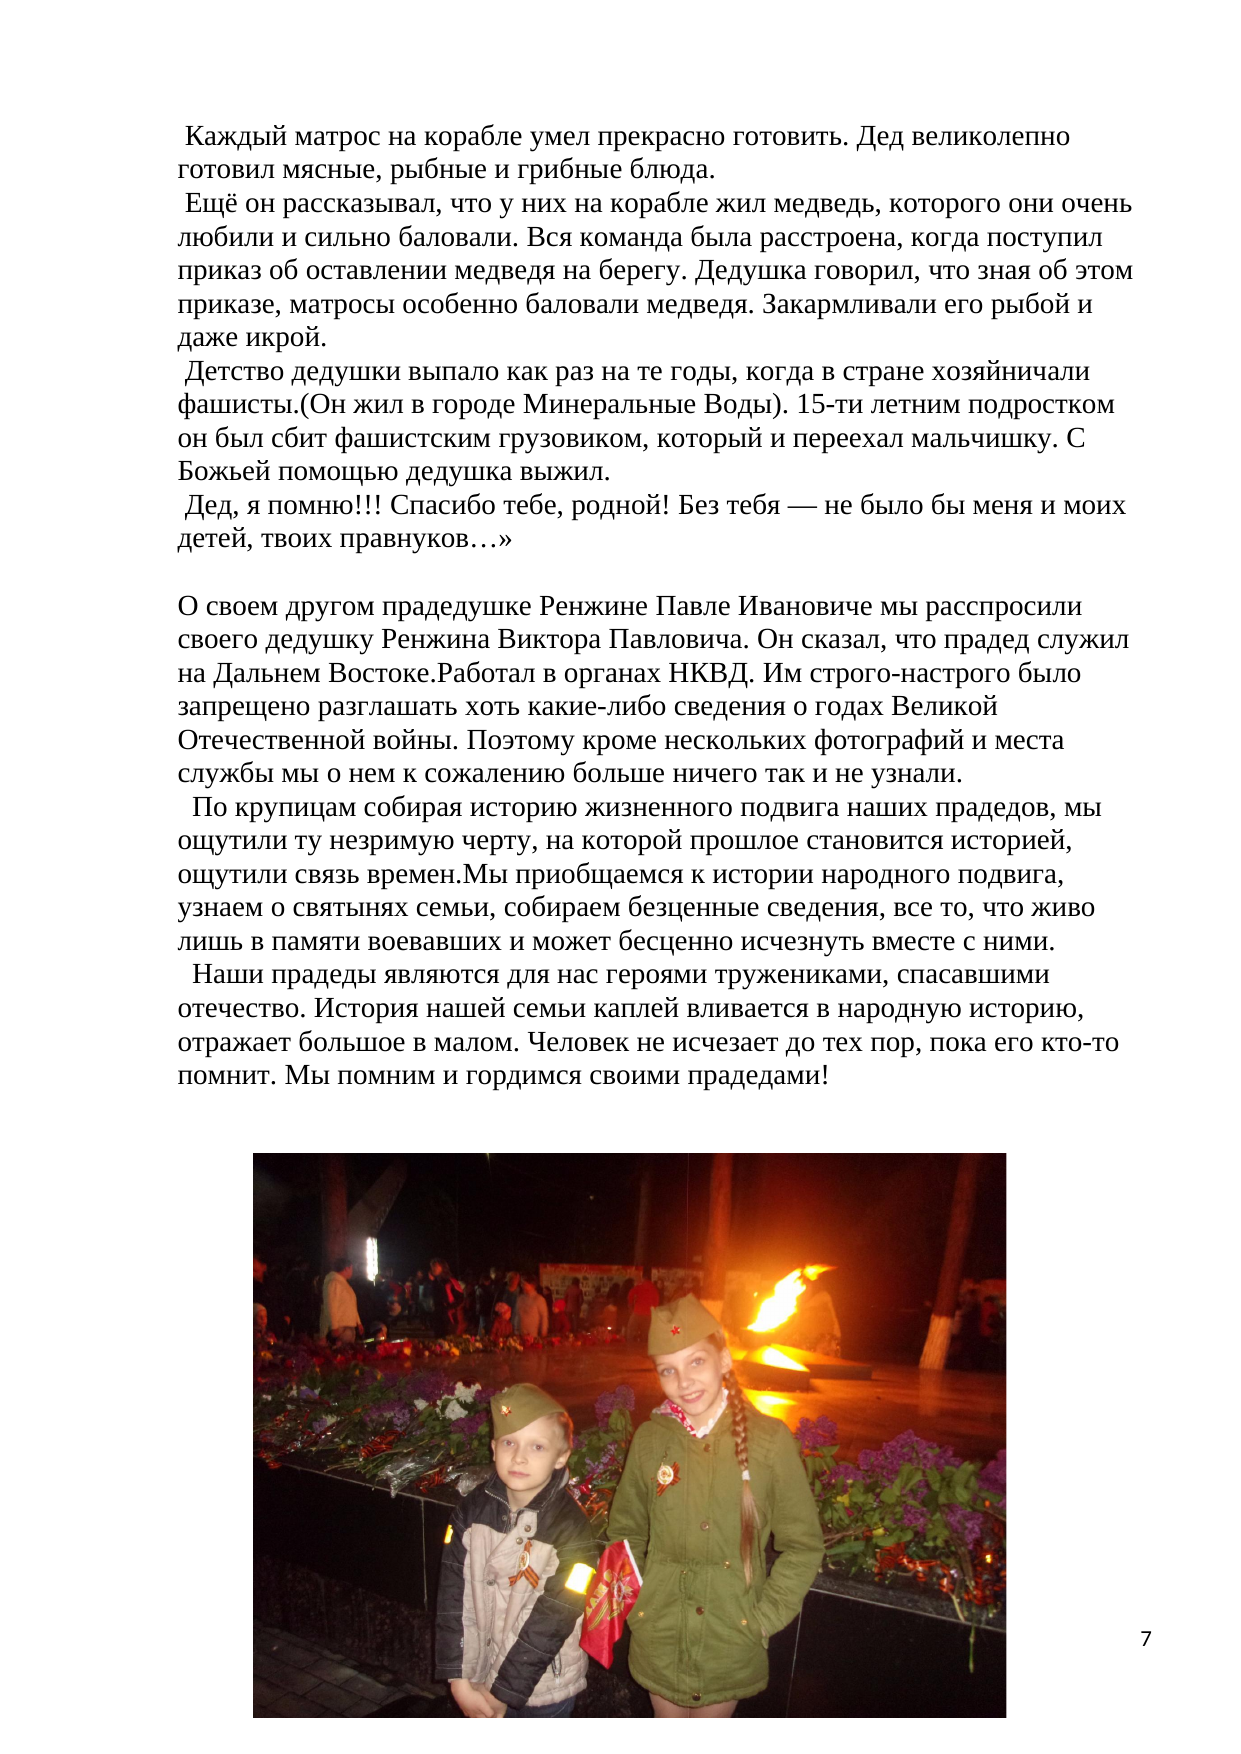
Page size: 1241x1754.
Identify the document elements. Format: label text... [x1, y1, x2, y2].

text Каждый матрос на корабле умел прекрасно готовить. Дед великолепно готовил мясные, рыбные и грибные блюда. [177, 118, 1152, 185]
text По крупицам собирая историю жизненного подвига наших прадедов, мы ощутили ту незримую черту, на которой прошлое становится историей, ощутили связь времен.Мы приобщаемся к истории народного подвига, узнаем о святынях семьи, собираем безценные сведения, все то, что живо лишь в памяти воевавших и может бесценно исчезнуть вместе с ними. [177, 789, 1152, 957]
text Дед, я помню!!! Спасибо тебе, родной! Без тебя — не было бы меня и моих детей, твоих правнуков…» [177, 487, 1152, 554]
text О своем другом прадедушке Ренжине Павле Ивановиче мы расспросили своего дедушку Ренжина Виктора Павловича. Он сказал, что прадед служил на Дальнем Востоке.Работал в органах НКВД. Им строго-настрого было запрещено разглашать хоть какие-либо сведения о годах Великой Отечественной войны. Поэтому кроме нескольких фотографий и места службы мы о нем к сожалению больше ничего так и не узнали. [177, 588, 1152, 789]
text Детство дедушки выпало как раз на те годы, когда в стране хозяйничали фашисты.(Он жил в городе Минеральные Воды). 15-ти летним подростком он был сбит фашистским грузовиком, который и переехал мальчишку. С Божьей помощью дедушка выжил. [177, 353, 1152, 487]
text Наши прадеды являются для нас героями тружениками, спасавшими отечество. История нашей семьи каплей вливается в народную историю, отражает большое в малом. Человек не исчезает до тех пор, пока его кто-то помнит. Мы помним и гордимся своими прадедами! [177, 957, 1152, 1091]
text Ещё он рассказывал, что у них на корабле жил медведь, которого они очень любили и сильно баловали. Вся команда была расстроена, когда поступил приказ об оставлении медведя на берегу. Дедушка говорил, что зная об этом приказе, матросы особенно баловали медведя. Закармливали его рыбой и даже икрой. [177, 185, 1152, 353]
picture [253, 1153, 1007, 1718]
